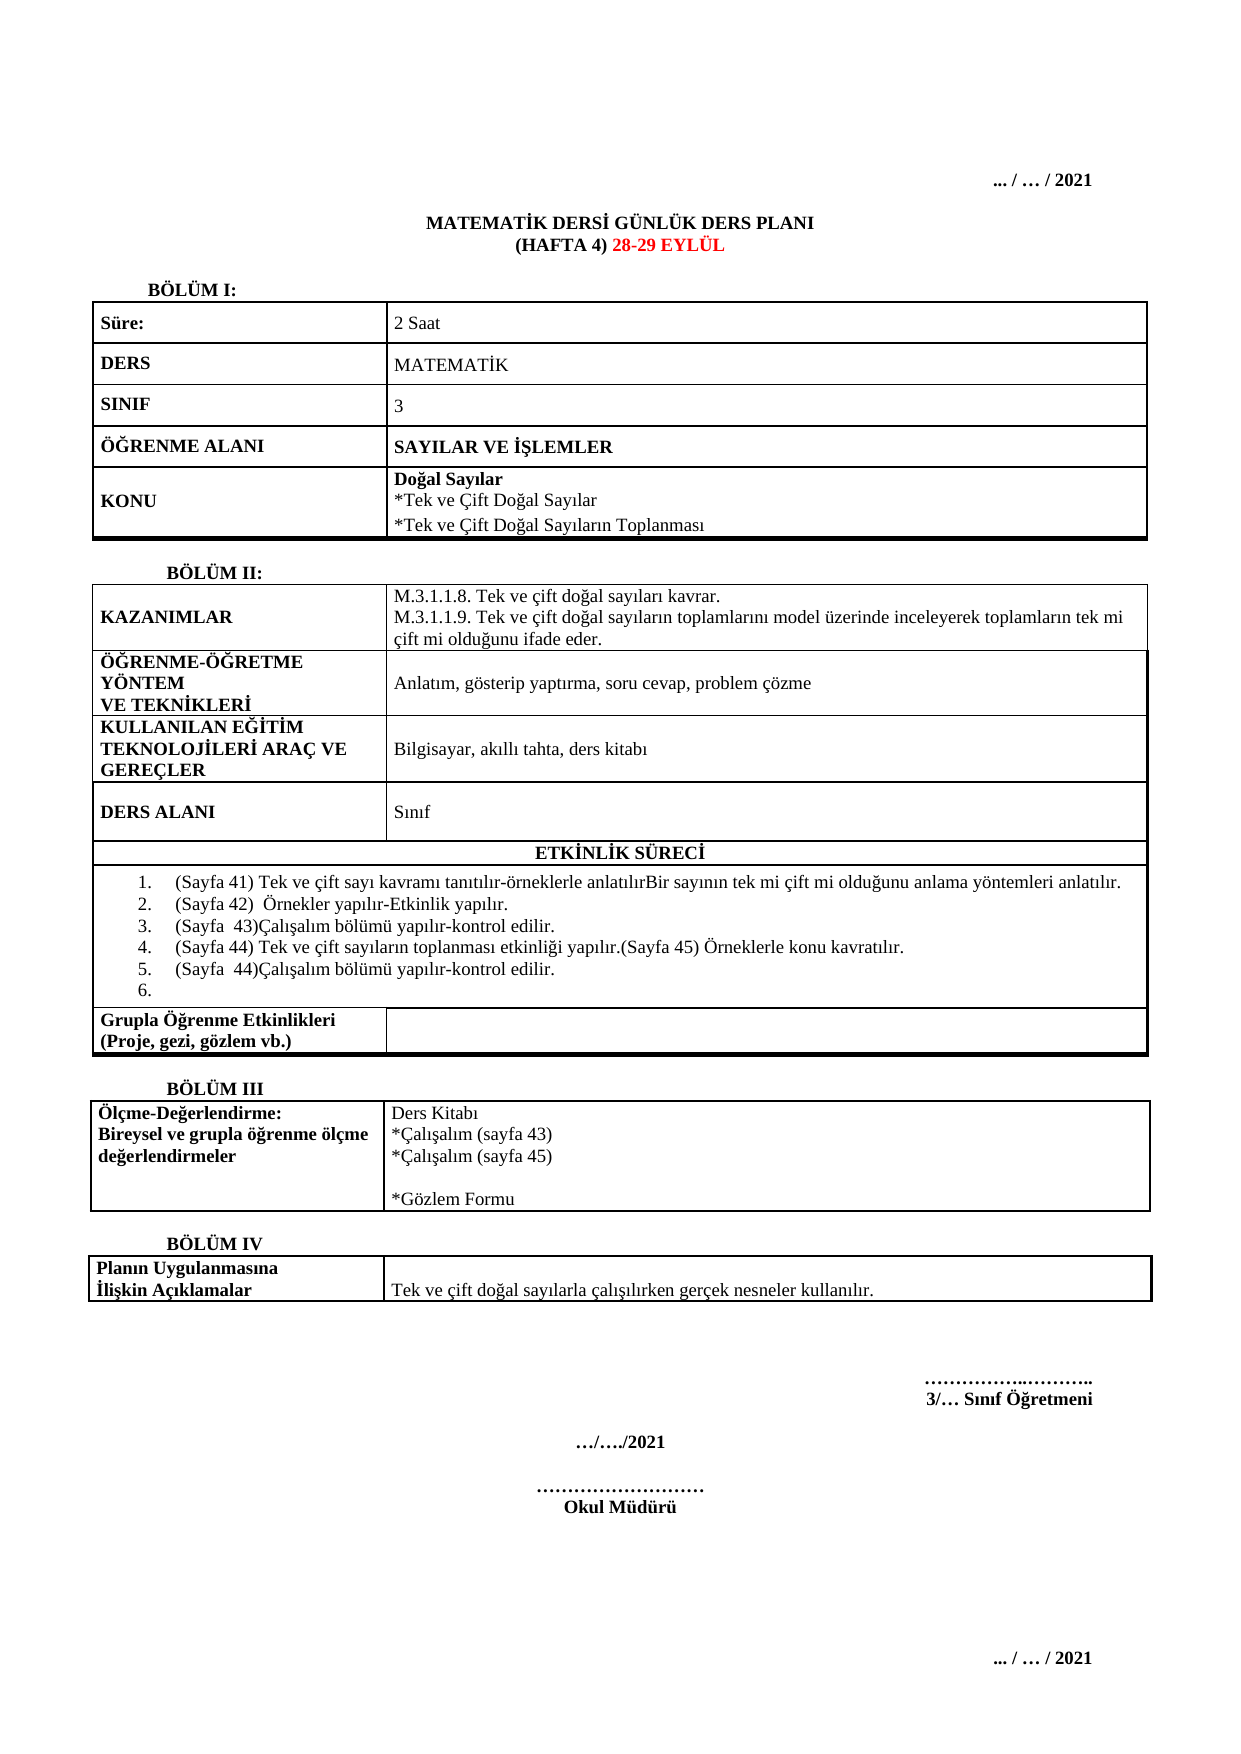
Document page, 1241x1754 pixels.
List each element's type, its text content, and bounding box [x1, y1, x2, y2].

table_header Ders Kitabı *Çalışalım (sayfa 43) *Çalışalım (sayfa 45) *Gözlem Formu [385, 1102, 1149, 1209]
table_header KAZANIMLAR [93, 585, 386, 649]
table_cell [387, 1009, 1146, 1052]
text (HAFTA 4) 28-29 EYLÜL [148, 234, 1092, 255]
table_cell Grupla Öğrenme Etkinlikleri (Proje, gezi, gözlem vb.) [94, 1008, 386, 1052]
subtitle BÖLÜM IV [148, 1233, 1092, 1255]
subtitle BÖLÜM III [148, 1078, 1092, 1100]
text MATEMATİK DERSİ GÜNLÜK DERS PLANI [148, 212, 1092, 234]
table_cell SAYILAR VE İŞLEMLER [388, 427, 1146, 466]
table_cell MATEMATİK [388, 344, 1146, 383]
table_header Süre: [94, 303, 386, 342]
text BÖLÜM II: [148, 562, 1092, 584]
table_cell DERS [94, 344, 386, 383]
table_header 2 Saat [388, 303, 1146, 342]
table_header Planın Uygulanmasına İlişkin Açıklamalar [90, 1257, 383, 1300]
table_cell (Sayfa 41) Tek ve çift sayı kavramı tanıtılır-örneklerle anlatılırBir sayının tek mi çift mi olduğunu anlama yöntemleri anlatılır. (Sayfa 42) Örnekler yapılır-Etkinlik yapılır. (Sayfa 43)Çalışalım bölümü yapılır-kontrol edilir. (Sayfa 44) Tek ve çift sayıların toplanması etkinliği yapılır.(Sayfa 45) Örneklerle konu kavratılır. (Sayfa 44)Çalışalım bölümü yapılır-kontrol edilir. [94, 866, 1146, 1007]
table_cell Sınıf [387, 783, 1146, 840]
text ... / … / 2021 [148, 1647, 1092, 1669]
text ... / … / 2021 [148, 169, 1092, 191]
table_cell ÖĞRENME-ÖĞRETME YÖNTEM VE TEKNİKLERİ [93, 651, 386, 715]
text Okul Müdürü [148, 1496, 1092, 1518]
table_header Ölçme-Değerlendirme: Bireysel ve grupla öğrenme ölçme değerlendirmeler [92, 1102, 383, 1209]
table_cell KULLANILAN EĞİTİM TEKNOLOJİLERİ ARAÇ VE GEREÇLER [93, 716, 386, 781]
table_header M.3.1.1.8. Tek ve çift doğal sayıları kavrar. M.3.1.1.9. Tek ve çift doğal sayıların toplamlarını model üzerinde inceleyerek toplamların tek mi çift mi olduğunu ifade eder. [387, 585, 1147, 649]
table_cell Bilgisayar, akıllı tahta, ders kitabı [387, 716, 1146, 781]
table_cell ÖĞRENME ALANI [94, 427, 386, 466]
text 3/… Sınıf Öğretmeni [148, 1388, 1092, 1410]
table_cell Anlatım, gösterip yaptırma, soru cevap, problem çözme [387, 651, 1146, 715]
text …/…./2021 [148, 1431, 1092, 1453]
table_header Tek ve çift doğal sayılarla çalışılırken gerçek nesneler kullanılır. [385, 1257, 1150, 1300]
table_cell SINIF [94, 385, 386, 425]
text ……………………… [148, 1474, 1092, 1496]
table_cell 3 [388, 385, 1146, 425]
table_cell Doğal Sayılar *Tek ve Çift Doğal Sayılar *Tek ve Çift Doğal Sayıların Toplanması [388, 468, 1146, 536]
table_cell KONU [94, 468, 386, 536]
table_cell DERS ALANI [94, 783, 386, 840]
table_cell ETKİNLİK SÜRECİ [94, 842, 1146, 863]
text ……………..……….. [148, 1367, 1092, 1388]
text BÖLÜM I: [148, 279, 1092, 301]
